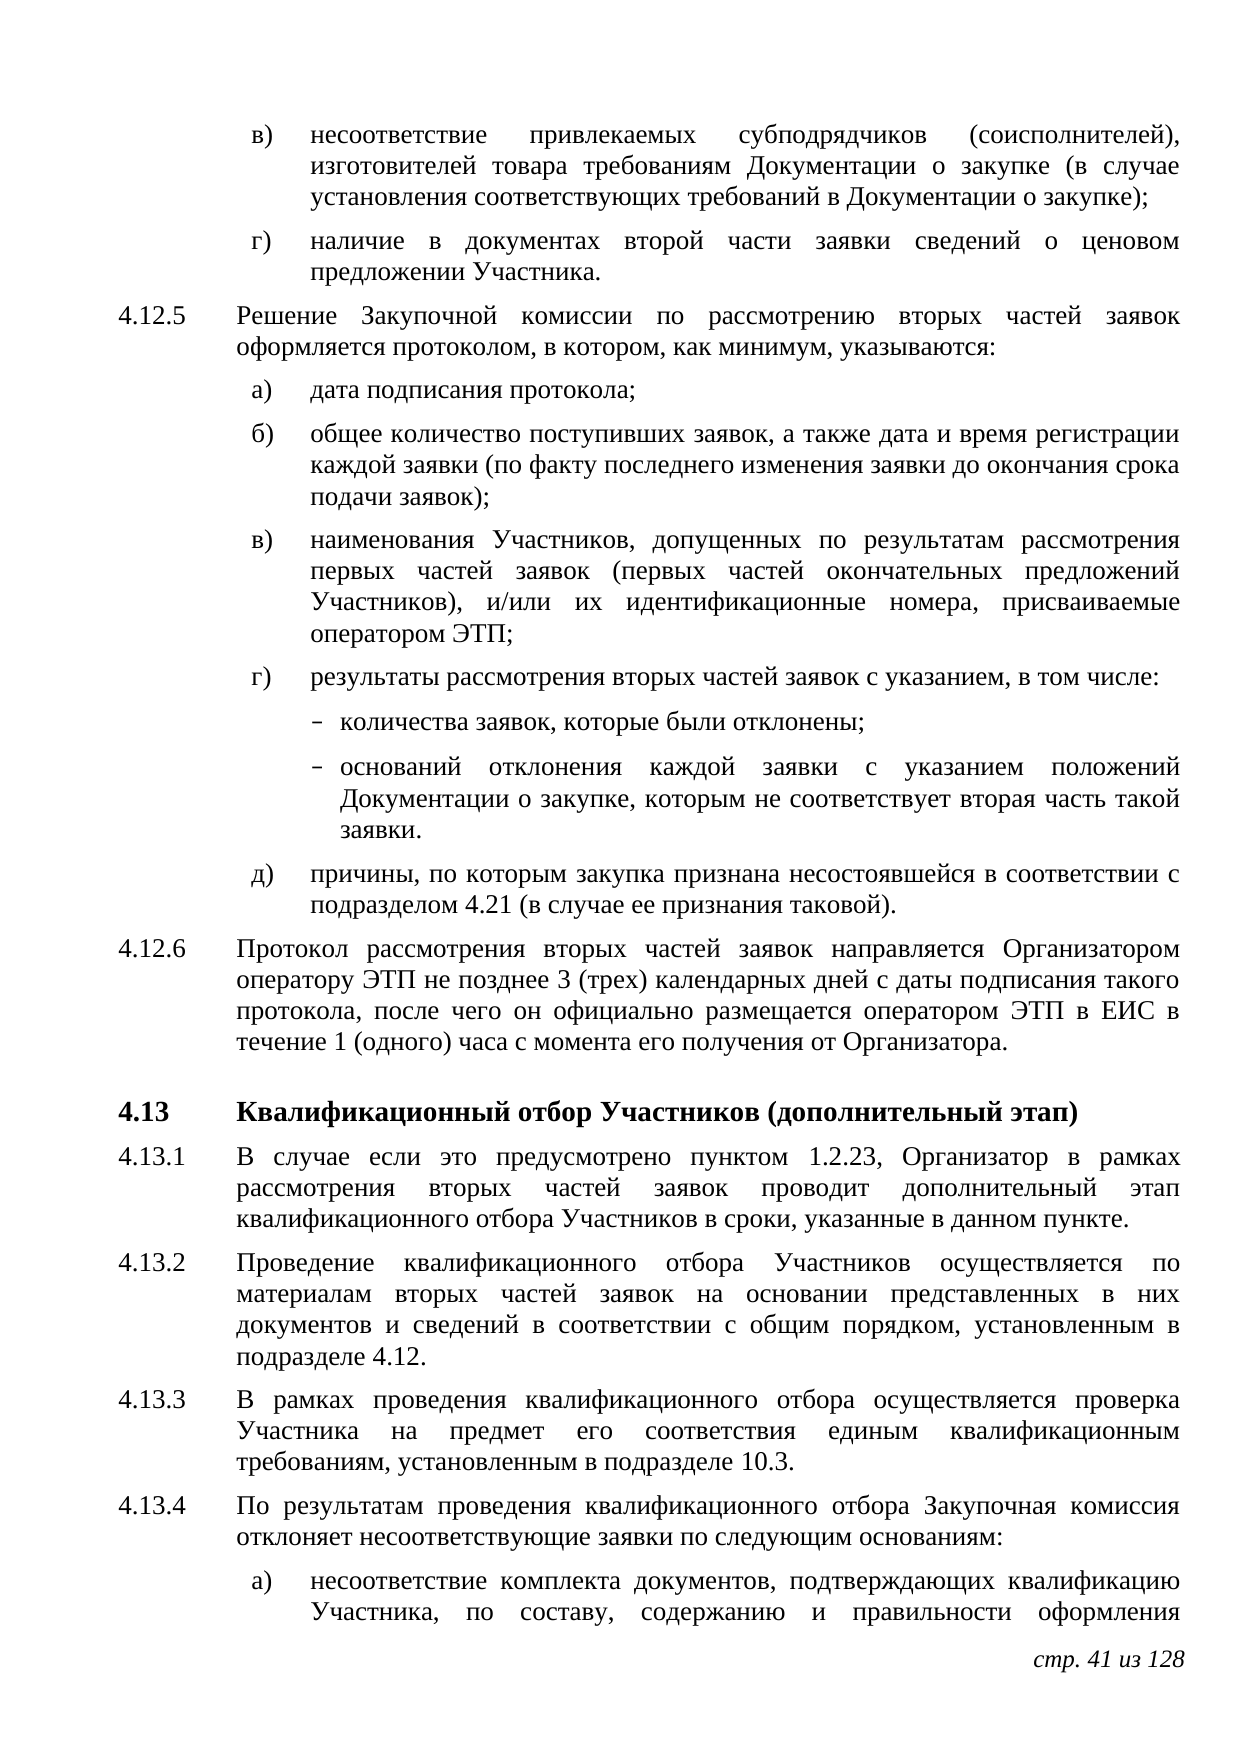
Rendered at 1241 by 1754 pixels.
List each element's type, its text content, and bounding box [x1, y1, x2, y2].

text По результатам проведения квалификационного отбора Закупочная комиссия отклоняет несоответствующие заявки по следующим основаниям: [118, 1489, 1181, 1551]
list наименования Участников, допущенных по результатам рассмотрения первых частей заявок (первых частей окончательных предложений Участников), и/или их идентификационные номера, присваиваемые оператором ЭТП; [251, 523, 1181, 648]
list количества заявок, которые были отклонены; [310, 704, 1181, 737]
list Решение Закупочной комиссии по рассмотрению вторых частей заявок оформляется протоколом, в котором, как минимум, указываются: [118, 299, 1181, 361]
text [251, 1564, 1181, 1626]
text наличие в документах второй части заявки сведений о ценовом предложении Участника. [251, 224, 1181, 286]
text Протокол рассмотрения вторых частей заявок направляется Организатором оператору ЭТП не позднее 3 (трех) календарных дней с даты подписания такого протокола, после чего он официально размещается оператором ЭТП в ЕИС в течение 1 (одного) часа с момента его получения от Организатора. [118, 932, 1181, 1057]
list результаты рассмотрения вторых частей заявок с указанием, в том числе: [251, 660, 1181, 691]
list оснований отклонения каждой заявки с указанием положений Документации о закупке, которым не соответствует вторая часть такой заявки. [310, 749, 1181, 845]
text В случае если это предусмотрено пунктом 1.2.23, Организатор в рамках рассмотрения вторых частей заявок проводит дополнительный этап квалификационного отбора Участников в сроки, указанные в данном пункте. [118, 1140, 1181, 1234]
list причины, по которым закупка признана несостоявшейся в соответствии с подразделом 4.21 (в случае ее признания таковой). [251, 857, 1181, 919]
text Проведение квалификационного отбора Участников осуществляется по материалам вторых частей заявок на основании представленных в них документов и сведений в соответствии с общим порядком, установленным в подразделе 4.12. [118, 1246, 1181, 1371]
list общее количество поступивших заявок, а также дата и время регистрации каждой заявки (по факту последнего изменения заявки до окончания срока подачи заявок); [251, 417, 1181, 511]
subtitle Квалификационный отбор Участников (дополнительный этап) [118, 1094, 1181, 1128]
text несоответствие привлекаемых субподрядчиков (соисполнителей), изготовителей товара требованиям Документации о закупке (в случае установления соответствующих требований в Документации о закупке); [251, 118, 1181, 212]
text В рамках проведения квалификационного отбора осуществляется проверка Участника на предмет его соответствия единым квалификационным требованиям, установленным в подразделе 10.3. [118, 1383, 1181, 1477]
list дата подписания протокола; [251, 374, 1181, 405]
